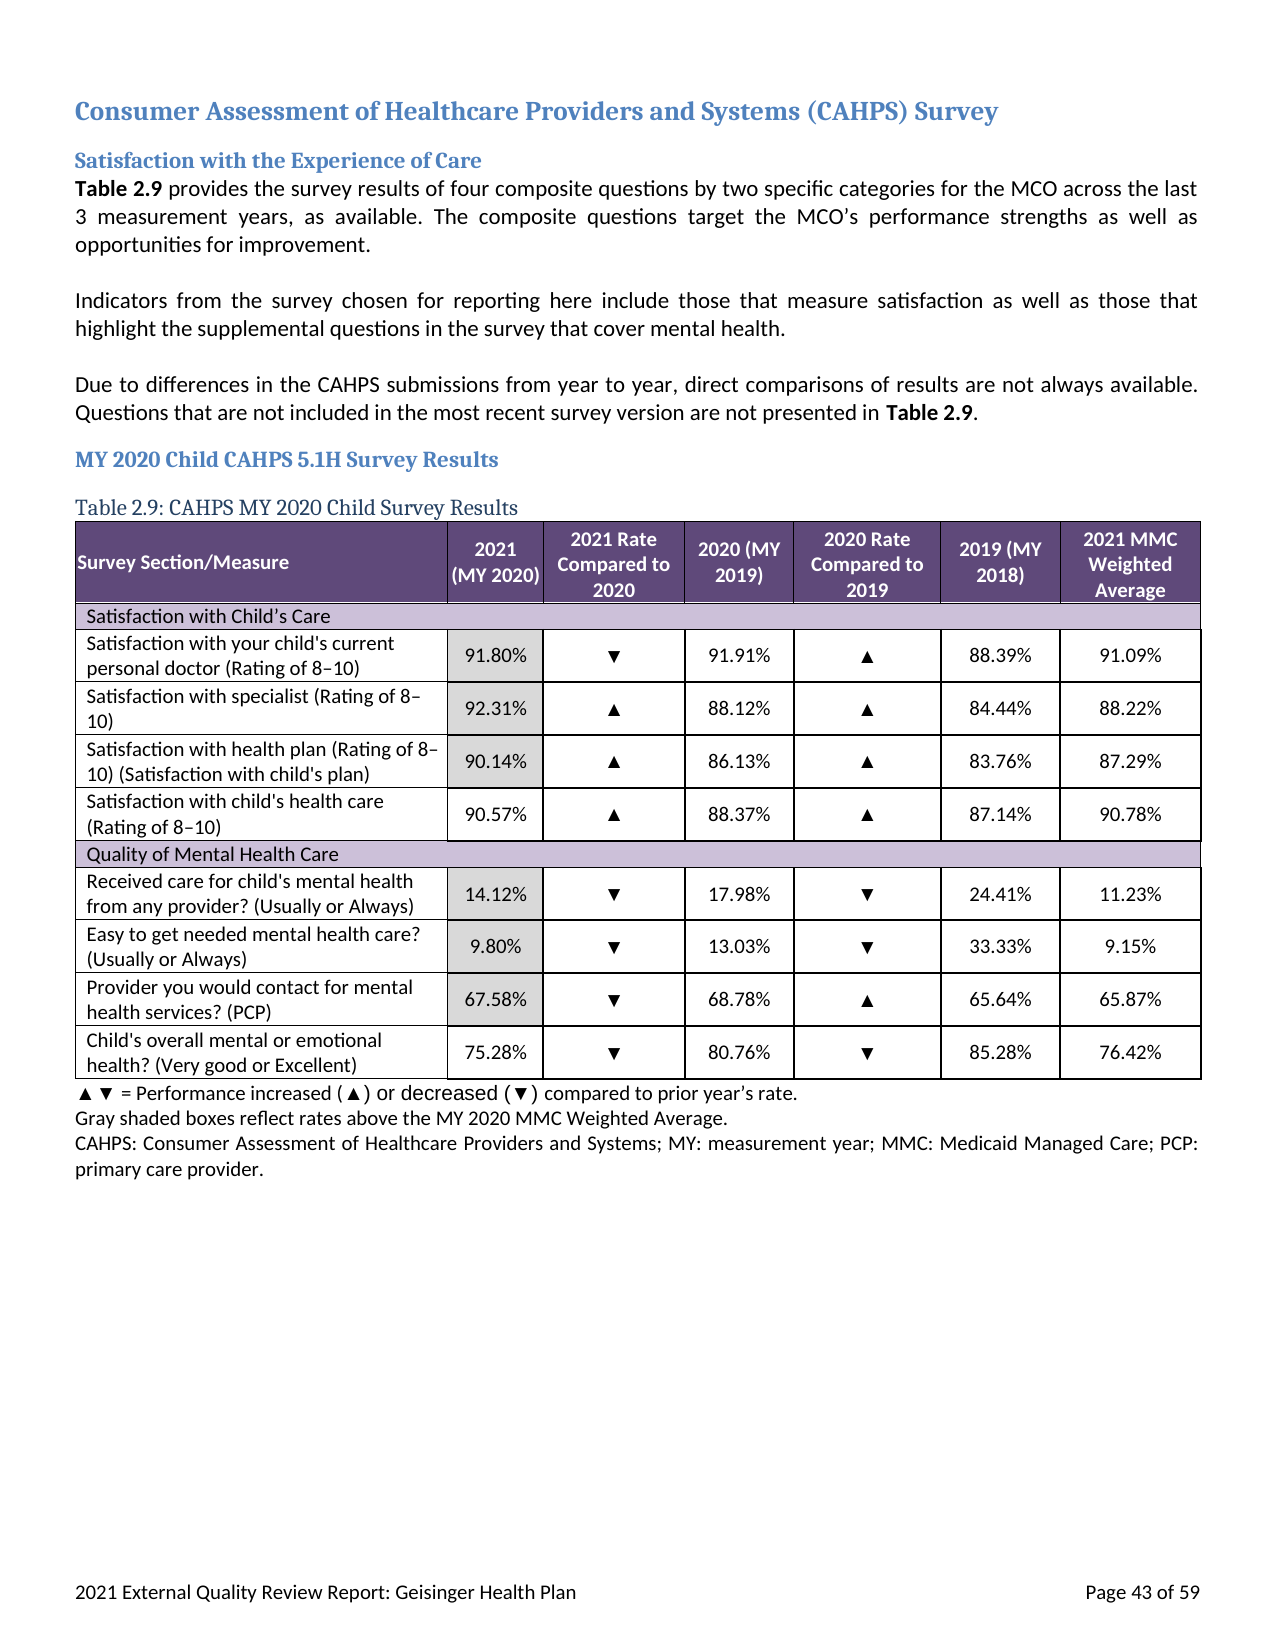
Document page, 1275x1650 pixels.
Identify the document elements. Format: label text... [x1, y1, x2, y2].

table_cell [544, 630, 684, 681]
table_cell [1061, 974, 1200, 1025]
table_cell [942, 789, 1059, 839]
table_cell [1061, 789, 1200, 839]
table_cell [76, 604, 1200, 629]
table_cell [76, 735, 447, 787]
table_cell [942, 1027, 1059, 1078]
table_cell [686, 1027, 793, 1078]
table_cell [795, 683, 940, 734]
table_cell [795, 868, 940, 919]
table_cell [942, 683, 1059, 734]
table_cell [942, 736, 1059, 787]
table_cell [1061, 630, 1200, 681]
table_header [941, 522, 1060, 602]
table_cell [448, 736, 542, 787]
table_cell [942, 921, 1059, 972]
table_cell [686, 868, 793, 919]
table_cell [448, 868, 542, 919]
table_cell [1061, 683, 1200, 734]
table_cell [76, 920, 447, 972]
text CAHPS: Consumer Assessment of Healthcare Providers and Systems; MY: measurement year; MMC: Medicaid Managed Care; PCP: primary care provider. [75, 1131, 1200, 1181]
text Table 2.9 provides the survey results of four composite questions by two specific categories for the MCO across the last 3 measurement years, as available. The composite questions target the MCO’s performance strengths as well as opportunities for improvement. [75, 174, 1200, 258]
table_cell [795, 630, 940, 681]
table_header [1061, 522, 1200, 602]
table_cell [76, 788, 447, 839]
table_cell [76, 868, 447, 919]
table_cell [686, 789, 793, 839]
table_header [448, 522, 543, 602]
subtitle Satisfaction with the Experience of Care [75, 148, 1200, 174]
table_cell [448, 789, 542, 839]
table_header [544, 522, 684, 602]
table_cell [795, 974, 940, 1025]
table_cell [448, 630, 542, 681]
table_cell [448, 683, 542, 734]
subtitle Consumer Assessment of Healthcare Providers and Systems (CAHPS) Survey [75, 96, 1200, 127]
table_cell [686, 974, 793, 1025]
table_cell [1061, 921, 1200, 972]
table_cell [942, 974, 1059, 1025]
text Gray shaded boxes reflect rates above the MY 2020 MMC Weighted Average. [75, 1105, 1200, 1131]
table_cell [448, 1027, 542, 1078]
text Due to differences in the CAHPS submissions from year to year, direct comparisons of results are not always available. Questions that are not included in the most recent survey version are not presented in Table 2.9. [75, 370, 1200, 426]
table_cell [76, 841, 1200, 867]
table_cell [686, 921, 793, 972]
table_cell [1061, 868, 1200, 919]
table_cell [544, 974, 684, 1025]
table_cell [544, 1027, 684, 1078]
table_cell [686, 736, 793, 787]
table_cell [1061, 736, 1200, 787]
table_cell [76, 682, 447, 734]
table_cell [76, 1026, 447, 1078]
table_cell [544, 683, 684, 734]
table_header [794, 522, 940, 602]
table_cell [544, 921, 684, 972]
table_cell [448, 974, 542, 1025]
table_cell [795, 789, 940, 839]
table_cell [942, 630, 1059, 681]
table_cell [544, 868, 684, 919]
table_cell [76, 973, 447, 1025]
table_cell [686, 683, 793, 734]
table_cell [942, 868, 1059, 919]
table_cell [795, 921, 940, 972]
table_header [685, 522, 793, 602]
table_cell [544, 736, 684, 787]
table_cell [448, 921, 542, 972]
subtitle MY 2020 Child CAHPS 5.1H Survey Results [75, 447, 1200, 473]
subtitle Table 2.9: CAHPS MY 2020 Child Survey Results [75, 494, 1200, 521]
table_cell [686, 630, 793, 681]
text ▲▼ = Performance increased (▲) or decreased (▼) compared to prior year’s rate. [75, 1080, 1200, 1105]
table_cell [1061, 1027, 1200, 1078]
text Indicators from the survey chosen for reporting here include those that measure satisfaction as well as those that highlight the supplemental questions in the survey that cover mental health. [75, 286, 1200, 342]
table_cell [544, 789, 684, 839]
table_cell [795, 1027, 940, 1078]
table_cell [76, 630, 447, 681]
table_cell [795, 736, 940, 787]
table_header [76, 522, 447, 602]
